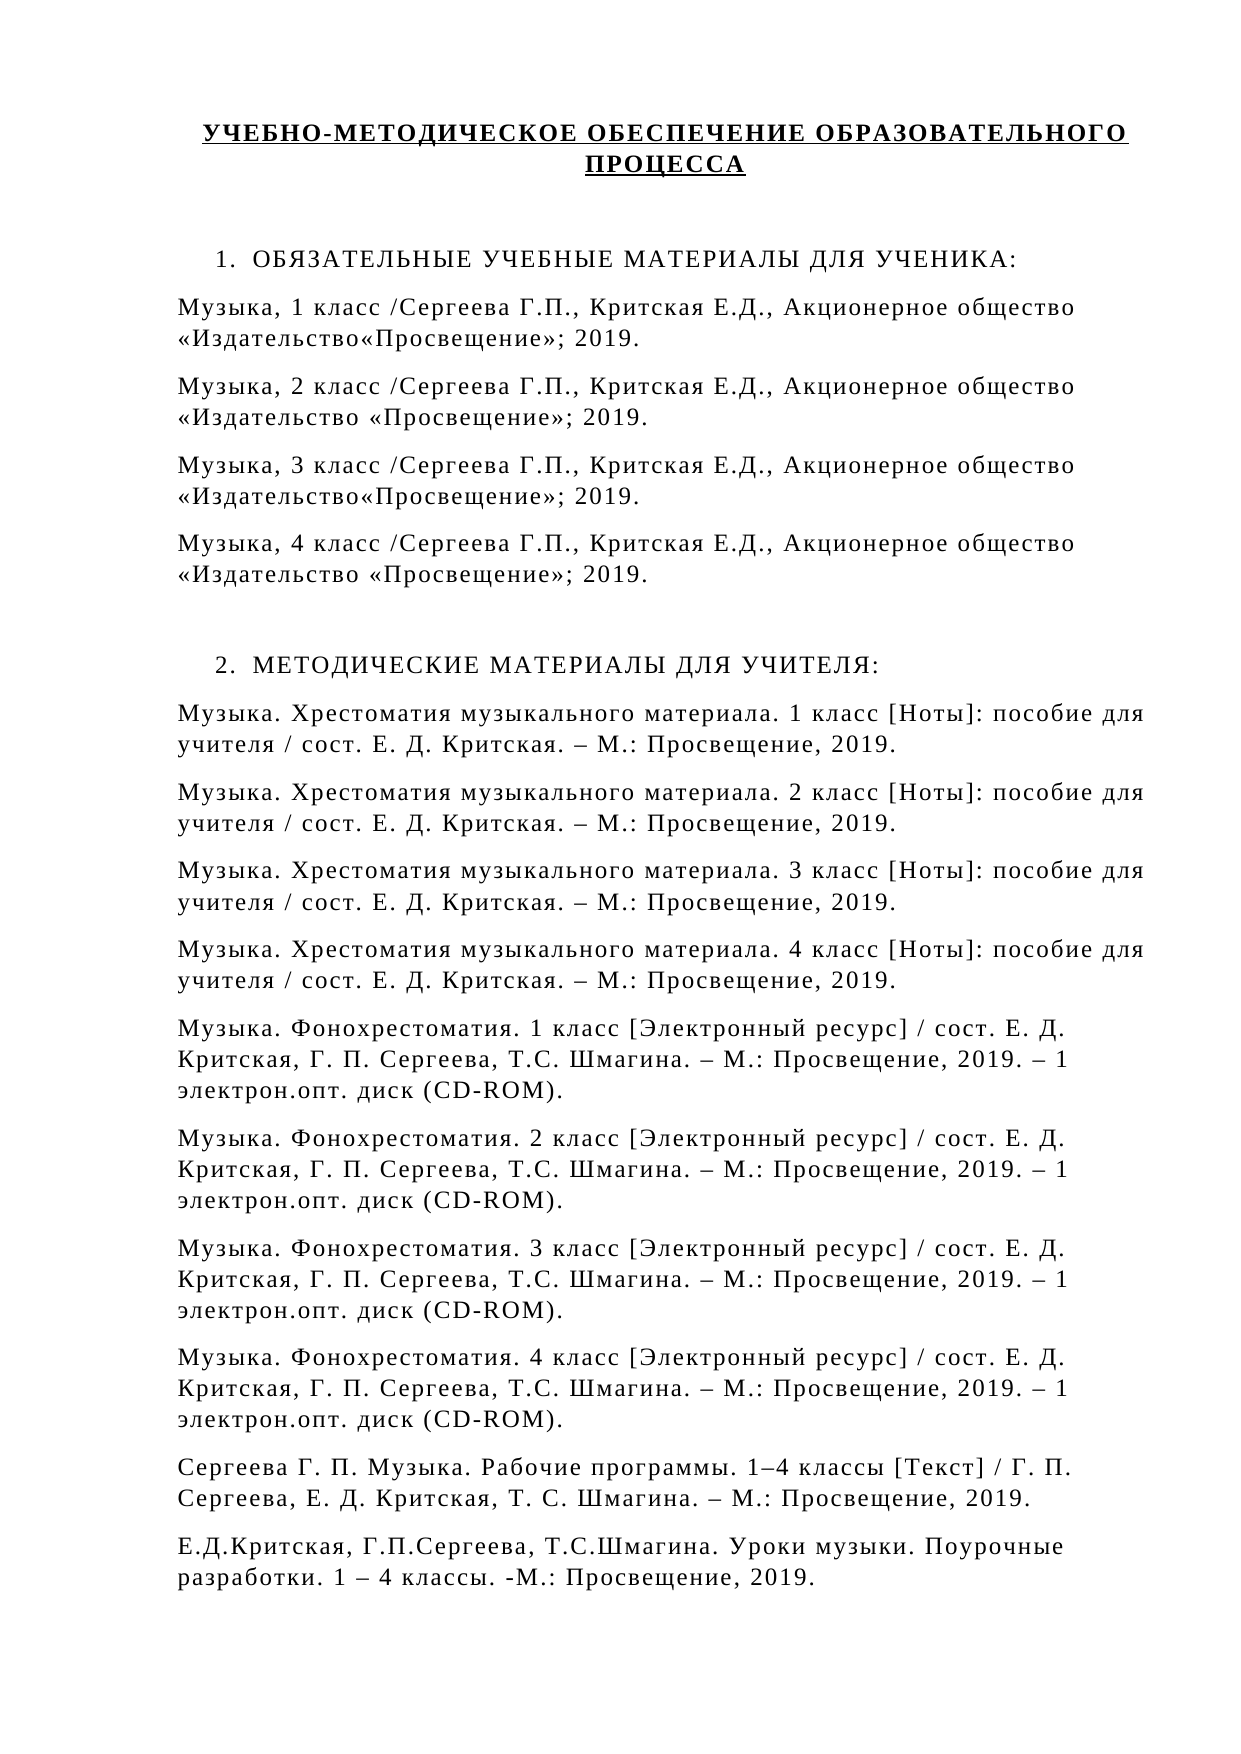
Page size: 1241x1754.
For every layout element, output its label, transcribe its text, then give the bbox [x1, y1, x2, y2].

text УЧЕБНО-МЕТОДИЧЕСКОЕ ОБЕСПЕЧЕНИЕ ОБРАЗОВАТЕЛЬНОГО ПРОЦЕССА [177, 118, 1152, 178]
text Музыка, 3 класс /Сергеева Г.П., Критская Е.Д., Акционерное общество «Издательство«Просвещение»; 2019. [177, 450, 1152, 509]
text Сергеева Г. П. Музыка. Рабочие программы. 1–4 классы [Текст] / Г. П. Сергеева, Е. Д. Критская, Т. С. Шмагина. – М.: Просвещение, 2019. [177, 1452, 1152, 1512]
text Музыка. Фонохрестоматия. 4 класс [Электронный ресурс] / сост. Е. Д. Критская, Г. П. Сергеева, Т.С. Шмагина. – М.: Просвещение, 2019. – 1 электрон.опт. диск (CD-ROM). [177, 1342, 1152, 1433]
text Музыка. Хрестоматия музыкального материала. 3 класс [Ноты]: пособие для учителя / сост. Е. Д. Критская. – М.: Просвещение, 2019. [177, 856, 1152, 915]
text Музыка. Фонохрестоматия. 2 класс [Электронный ресурс] / сост. Е. Д. Критская, Г. П. Сергеева, Т.С. Шмагина. – М.: Просвещение, 2019. – 1 электрон.опт. диск (CD-ROM). [177, 1123, 1152, 1214]
text Музыка. Фонохрестоматия. 1 класс [Электронный ресурс] / сост. Е. Д. Критская, Г. П. Сергеева, Т.С. Шмагина. – М.: Просвещение, 2019. – 1 электрон.опт. диск (CD-ROM). [177, 1013, 1152, 1104]
text Музыка. Хрестоматия музыкального материала. 2 класс [Ноты]: пособие для учителя / сост. Е. Д. Критская. – М.: Просвещение, 2019. [177, 777, 1152, 837]
text Музыка. Хрестоматия музыкального материала. 1 класс [Ноты]: пособие для учителя / сост. Е. Д. Критская. – М.: Просвещение, 2019. [177, 698, 1152, 758]
text Е.Д.Критская, Г.П.Сергеева, Т.С.Шмагина. Уроки музыки. Поурочные разработки. 1 – 4 классы. -М.: Просвещение, 2019. [177, 1531, 1152, 1591]
text Музыка. Хрестоматия музыкального материала. 4 класс [Ноты]: пособие для учителя / сост. Е. Д. Критская. – М.: Просвещение, 2019. [177, 934, 1152, 994]
list ОБЯЗАТЕЛЬНЫЕ УЧЕБНЫЕ МАТЕРИАЛЫ ДЛЯ УЧЕНИКА: [215, 244, 1152, 273]
list МЕТОДИЧЕСКИЕ МАТЕРИАЛЫ ДЛЯ УЧИТЕЛЯ: [215, 650, 1152, 679]
text Музыка. Фонохрестоматия. 3 класс [Электронный ресурс] / сост. Е. Д. Критская, Г. П. Сергеева, Т.С. Шмагина. – М.: Просвещение, 2019. – 1 электрон.опт. диск (CD-ROM). [177, 1233, 1152, 1323]
text Музыка, 2 класс /Сергеева Г.П., Критская Е.Д., Акционерное общество «Издательство «Просвещение»; 2019. [177, 371, 1152, 431]
text Музыка, 1 класс /Сергеева Г.П., Критская Е.Д., Акционерное общество «Издательство«Просвещение»; 2019. [177, 292, 1152, 352]
text Музыка, 4 класс /Сергеева Г.П., Критская Е.Д., Акционерное общество «Издательство «Просвещение»; 2019. [177, 528, 1152, 588]
